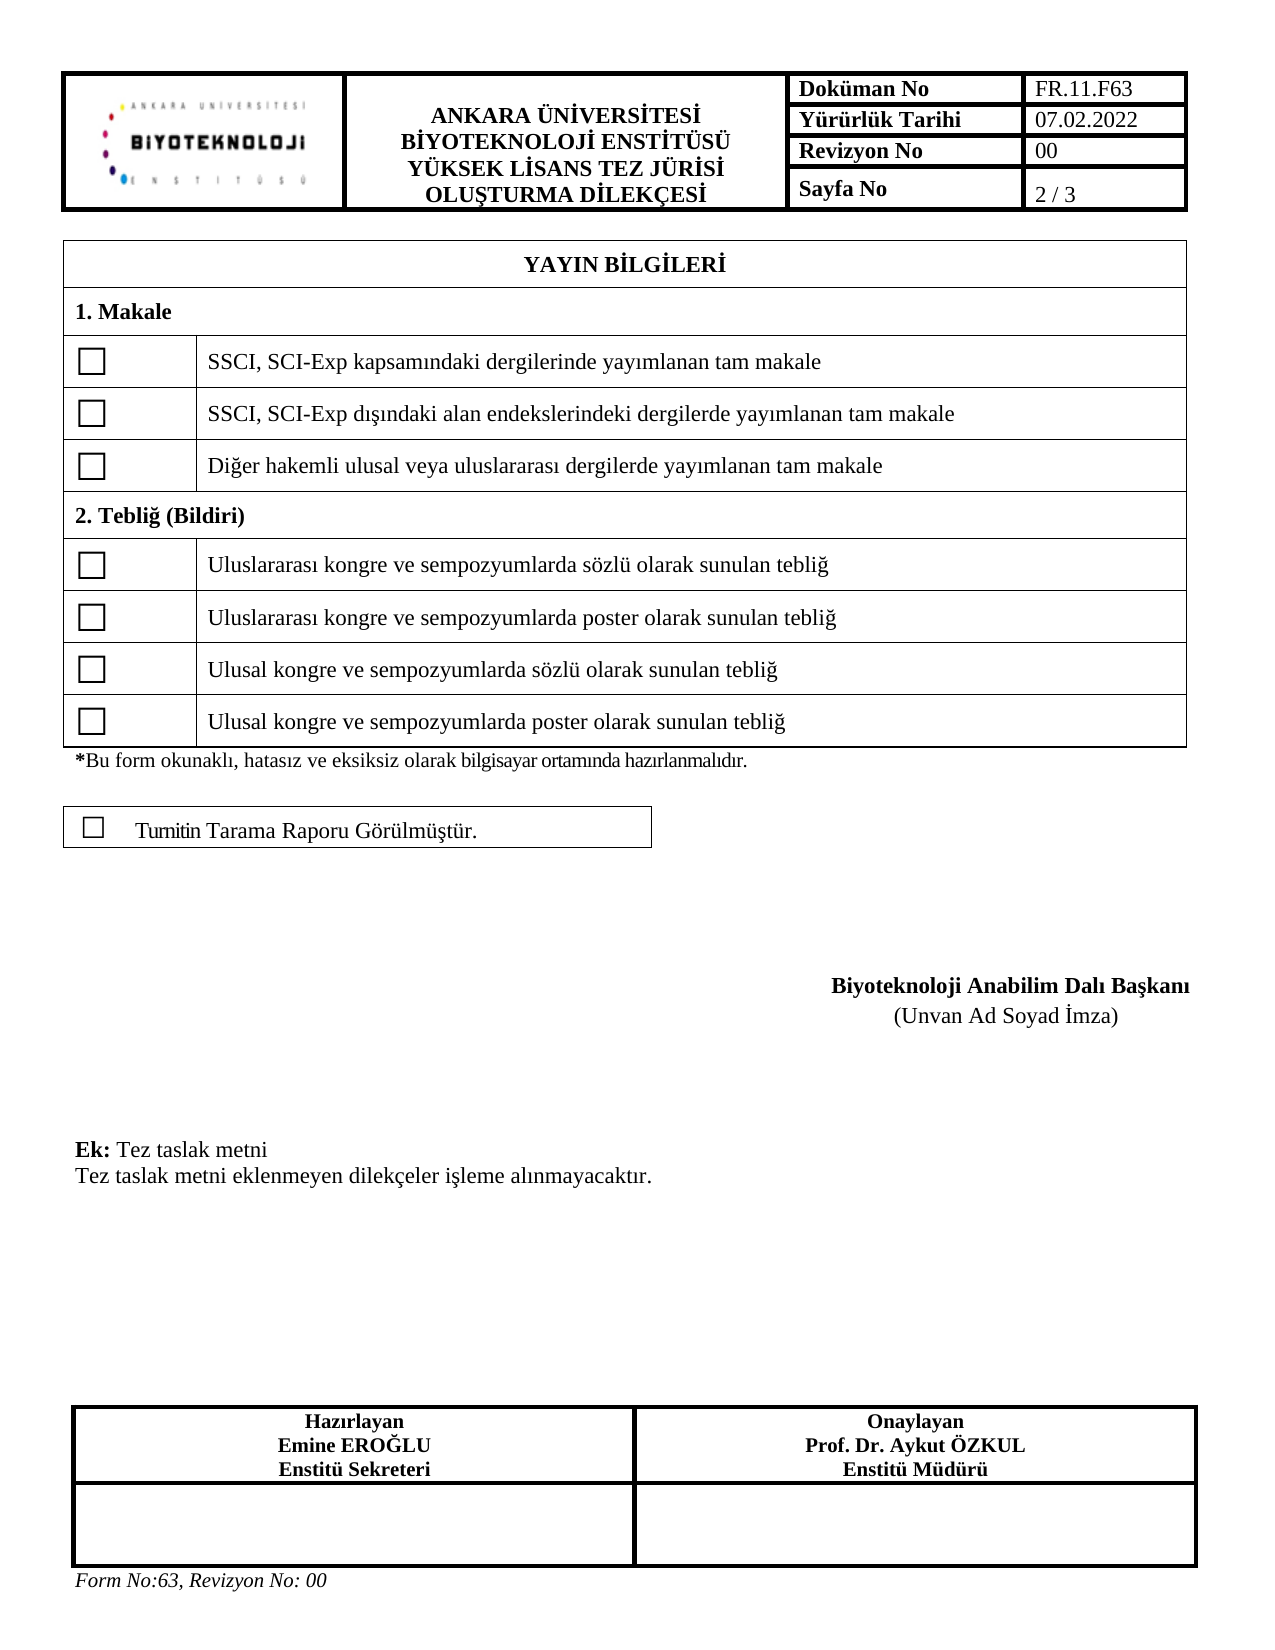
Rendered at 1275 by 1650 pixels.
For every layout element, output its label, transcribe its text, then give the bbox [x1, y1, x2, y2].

text Ek: Tez taslak metni [75, 1136, 1200, 1162]
table_header Turnitin Tarama Raporu Görülmüştür. [64, 807, 651, 847]
text *Bu form okunaklı, hatasız ve eksiksiz olarak bilgisayar ortamında hazırlanmalıdır. [75, 747, 1200, 772]
table_cell SSCI, SCI-Exp kapsamındaki dergilerinde yayımlanan tam makale [197, 336, 1186, 387]
table_cell Uluslararası kongre ve sempozyumlarda poster olarak sunulan tebliğ [197, 591, 1186, 642]
picture [95, 83, 313, 200]
table_cell SSCI, SCI-Exp dışındaki alan endekslerindeki dergilerde yayımlanan tam makale [197, 388, 1186, 439]
table_cell Diğer hakemli ulusal veya uluslararası dergilerde yayımlanan tam makale [197, 440, 1186, 491]
table_cell 2. Tebliğ (Bildiri) [64, 492, 1186, 538]
table_cell 1. Makale [64, 288, 1186, 334]
table_cell Ulusal kongre ve sempozyumlarda poster olarak sunulan tebliğ [197, 695, 1186, 746]
table_cell Uluslararası kongre ve sempozyumlarda sözlü olarak sunulan tebliğ [197, 539, 1186, 590]
text Tez taslak metni eklenmeyen dilekçeler işleme alınmayacaktır. [75, 1162, 1200, 1188]
table_cell Ulusal kongre ve sempozyumlarda sözlü olarak sunulan tebliğ [197, 643, 1186, 694]
table_header YAYIN BİLGİLERİ [64, 241, 1186, 287]
